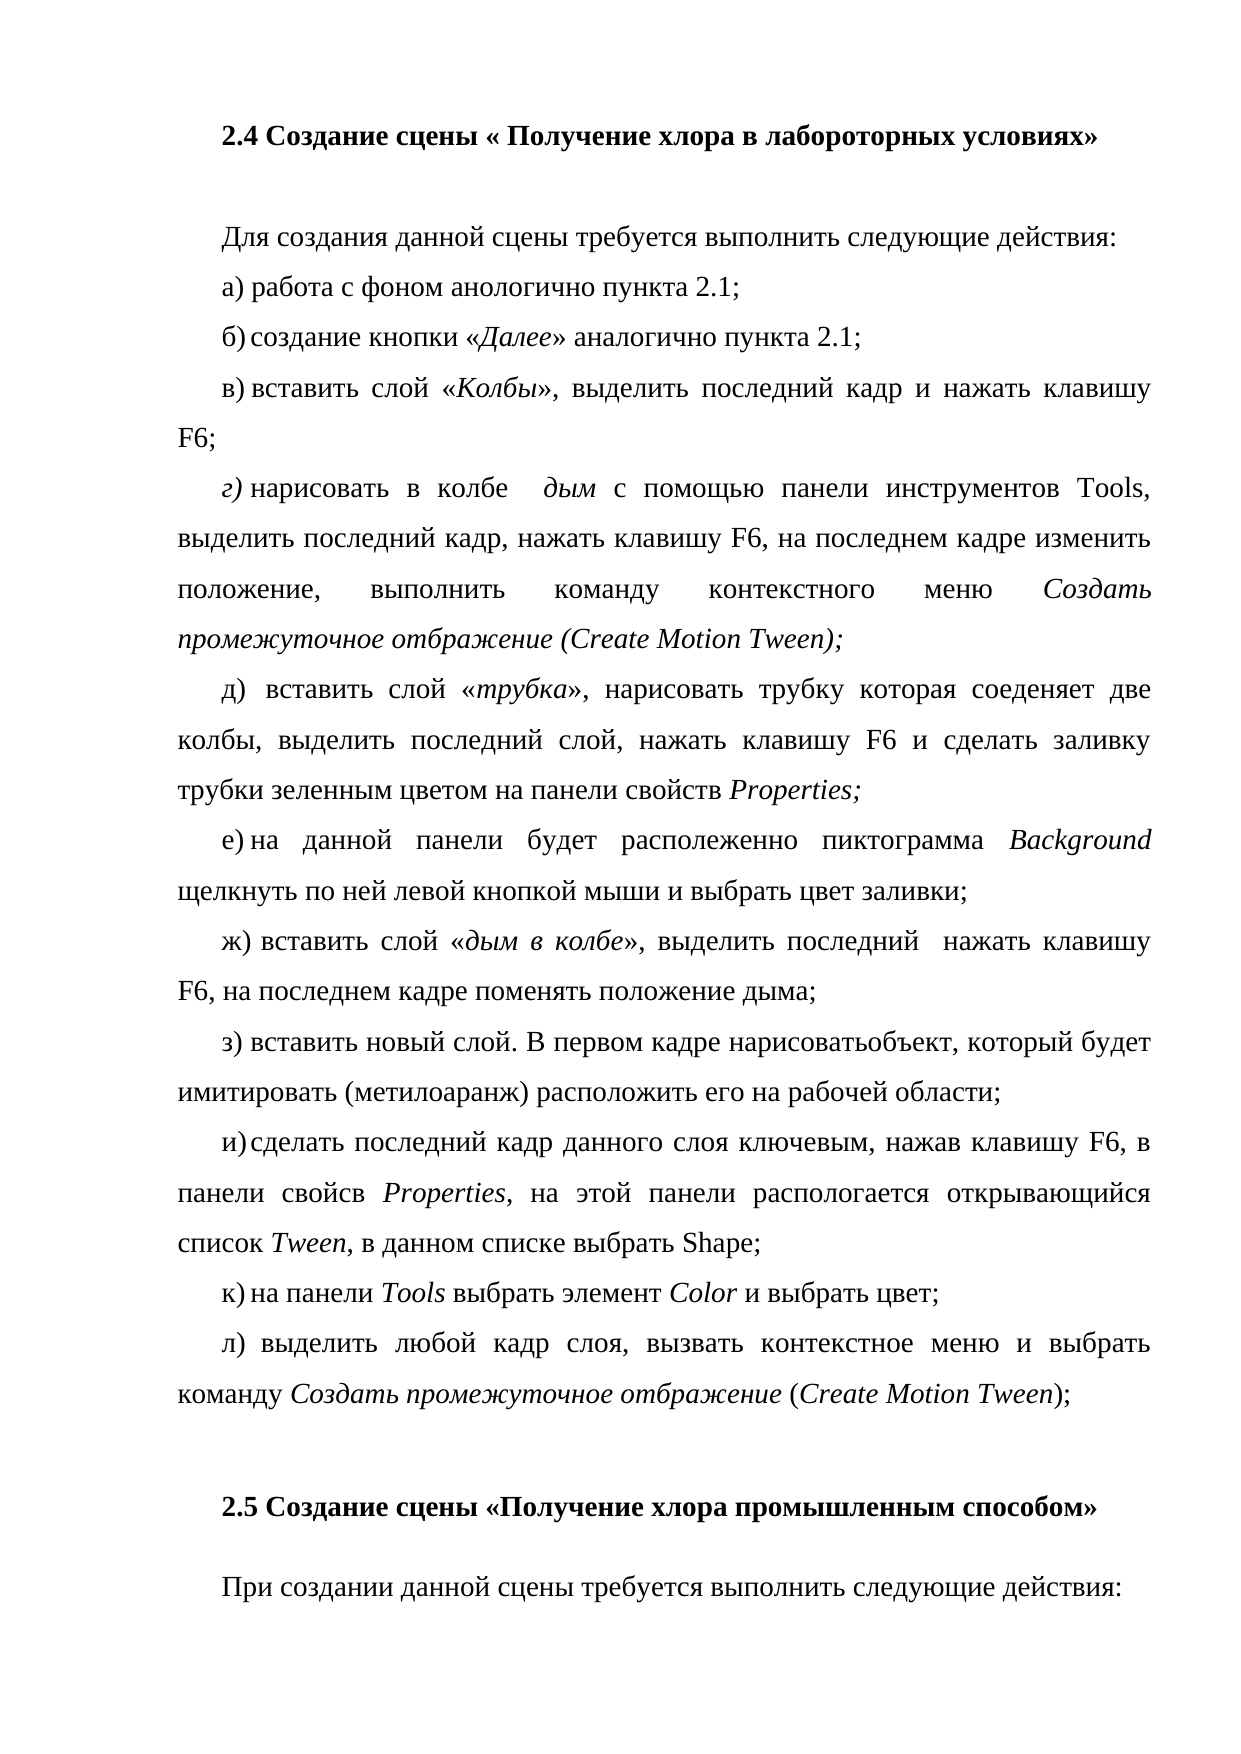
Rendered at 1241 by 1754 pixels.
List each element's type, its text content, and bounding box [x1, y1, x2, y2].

text При создании данной сцены требуется выполнить следующие действия: [177, 1569, 1152, 1603]
list выделить любой кадр слоя, вызвать контекстное меню и выбрать команду Создать промежуточное отбражение (Create Motion Tween); [177, 1326, 1152, 1409]
list на панели Tools выбрать элемент Color и выбрать цвет; [177, 1275, 1152, 1309]
list сделать последний кадр данного слоя ключевым, нажав клавишу F6, в панели свойсв Properties, на этой панели распологается открывающийся список Tween, в данном списке выбрать Shape; [177, 1124, 1152, 1258]
list вставить слой «дым в колбе», выделить последний нажать клавишу F6, на последнем кадре поменять положение дыма; [177, 923, 1152, 1007]
list на данной панели будет располеженно пиктограмма Background щелкнуть по ней левой кнопкой мыши и выбрать цвет заливки; [177, 822, 1152, 906]
list создание кнопки «Далее» аналогично пункта 2.1; [177, 319, 1152, 353]
list работа с фоном анологично пункта 2.1; [177, 269, 1152, 303]
list вставить новый слой. В первом кадре нарисоватьобъект, который будет имитировать (метилоаранж) расположить его на рабочей области; [177, 1024, 1152, 1108]
list вставить слой «Колбы», выделить последний кадр и нажать клавишу F6; [177, 370, 1152, 453]
list вставить слой «трубка», нарисовать трубку которая соеденяет две колбы, выделить последний слой, нажать клавишу F6 и сделать заливку трубки зеленным цветом на панели свойств Properties; [177, 672, 1152, 806]
list нарисовать в колбе дым с помощью панели инструментов Tools, выделить последний кадр, нажать клавишу F6, на последнем кадре изменить положение, выполнить команду контекстного меню Создать промежуточное отбражение (Create Motion Tween); [177, 470, 1152, 655]
text 2.4 Создание сцены « Получение хлора в лабороторных условиях» [221, 118, 1152, 152]
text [221, 219, 1152, 252]
text 2.5 Создание сцены «Получение хлора промышленным способом» [177, 1489, 1152, 1523]
